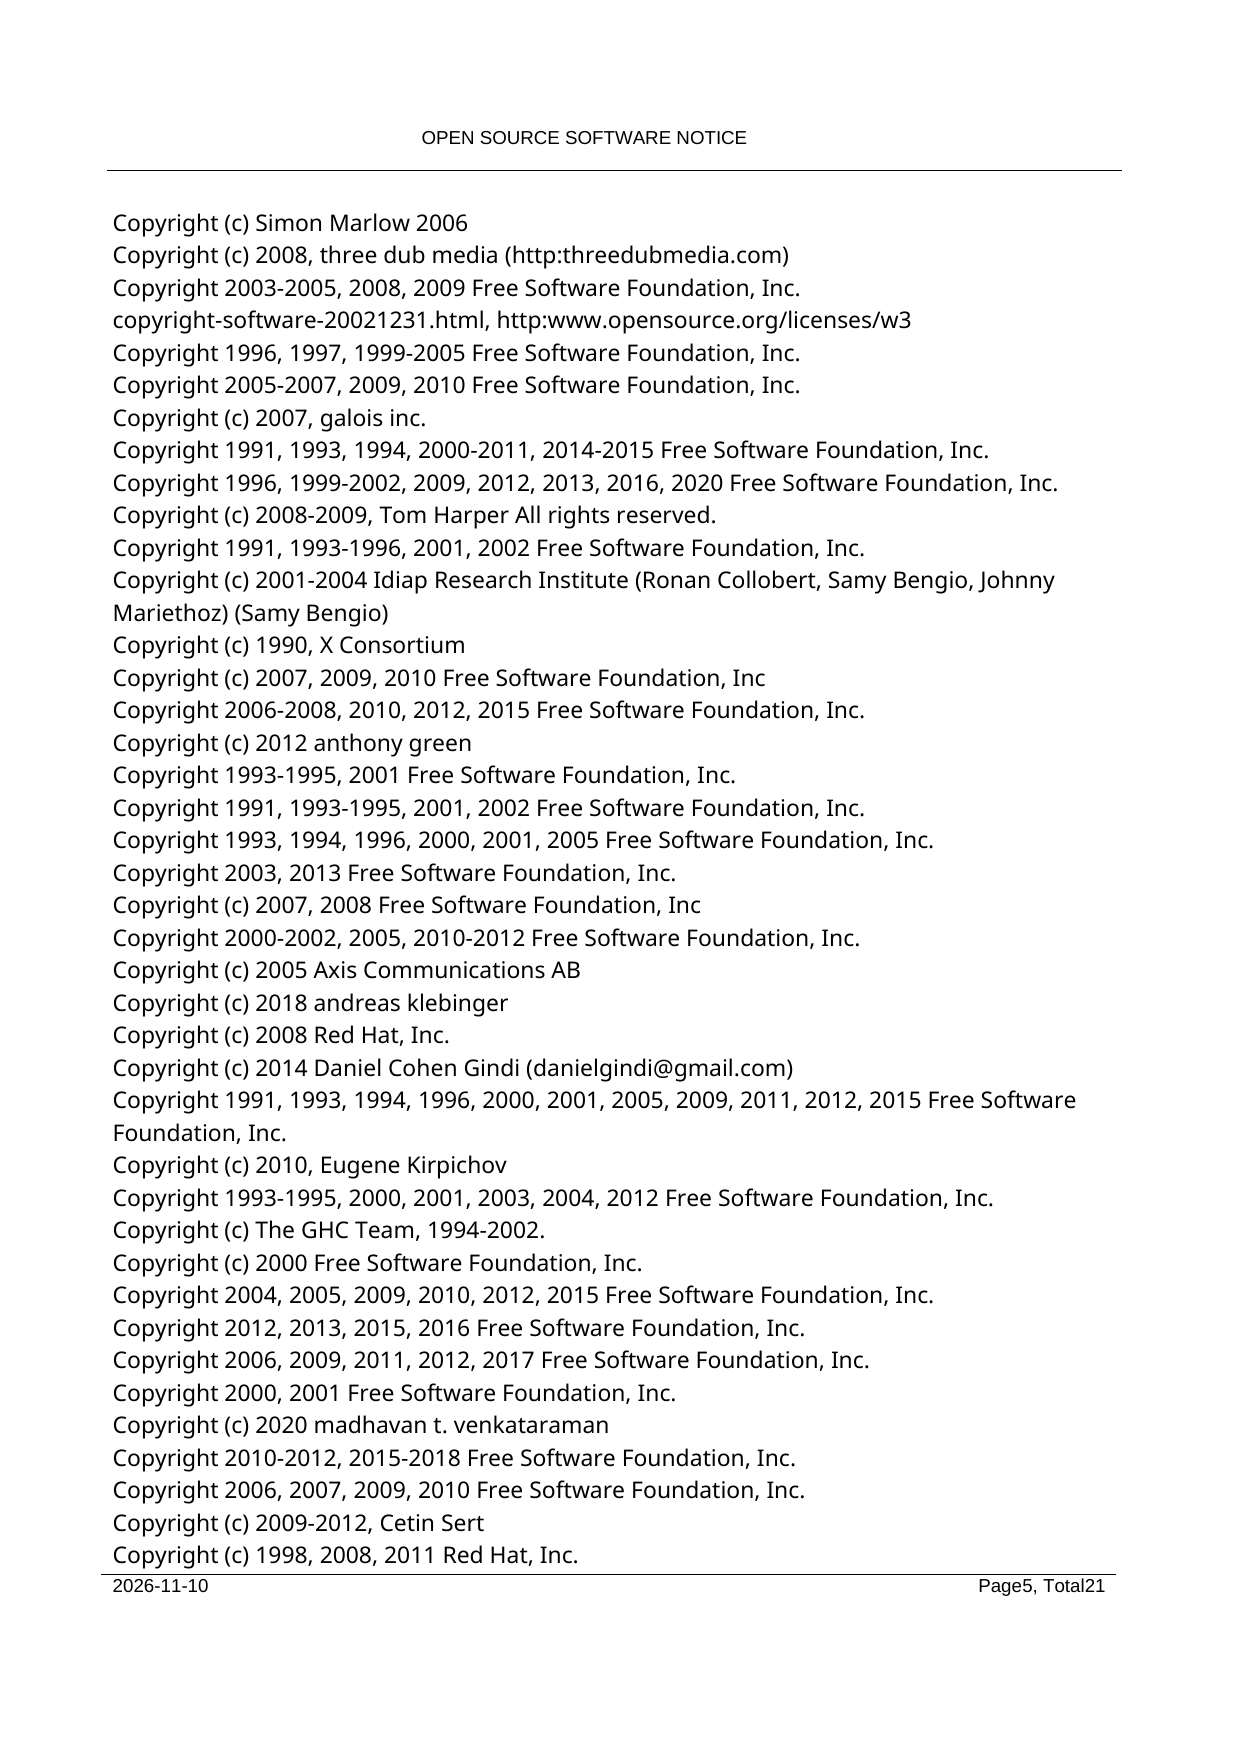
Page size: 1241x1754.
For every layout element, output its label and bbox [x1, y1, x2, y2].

text [112, 206, 1128, 1571]
